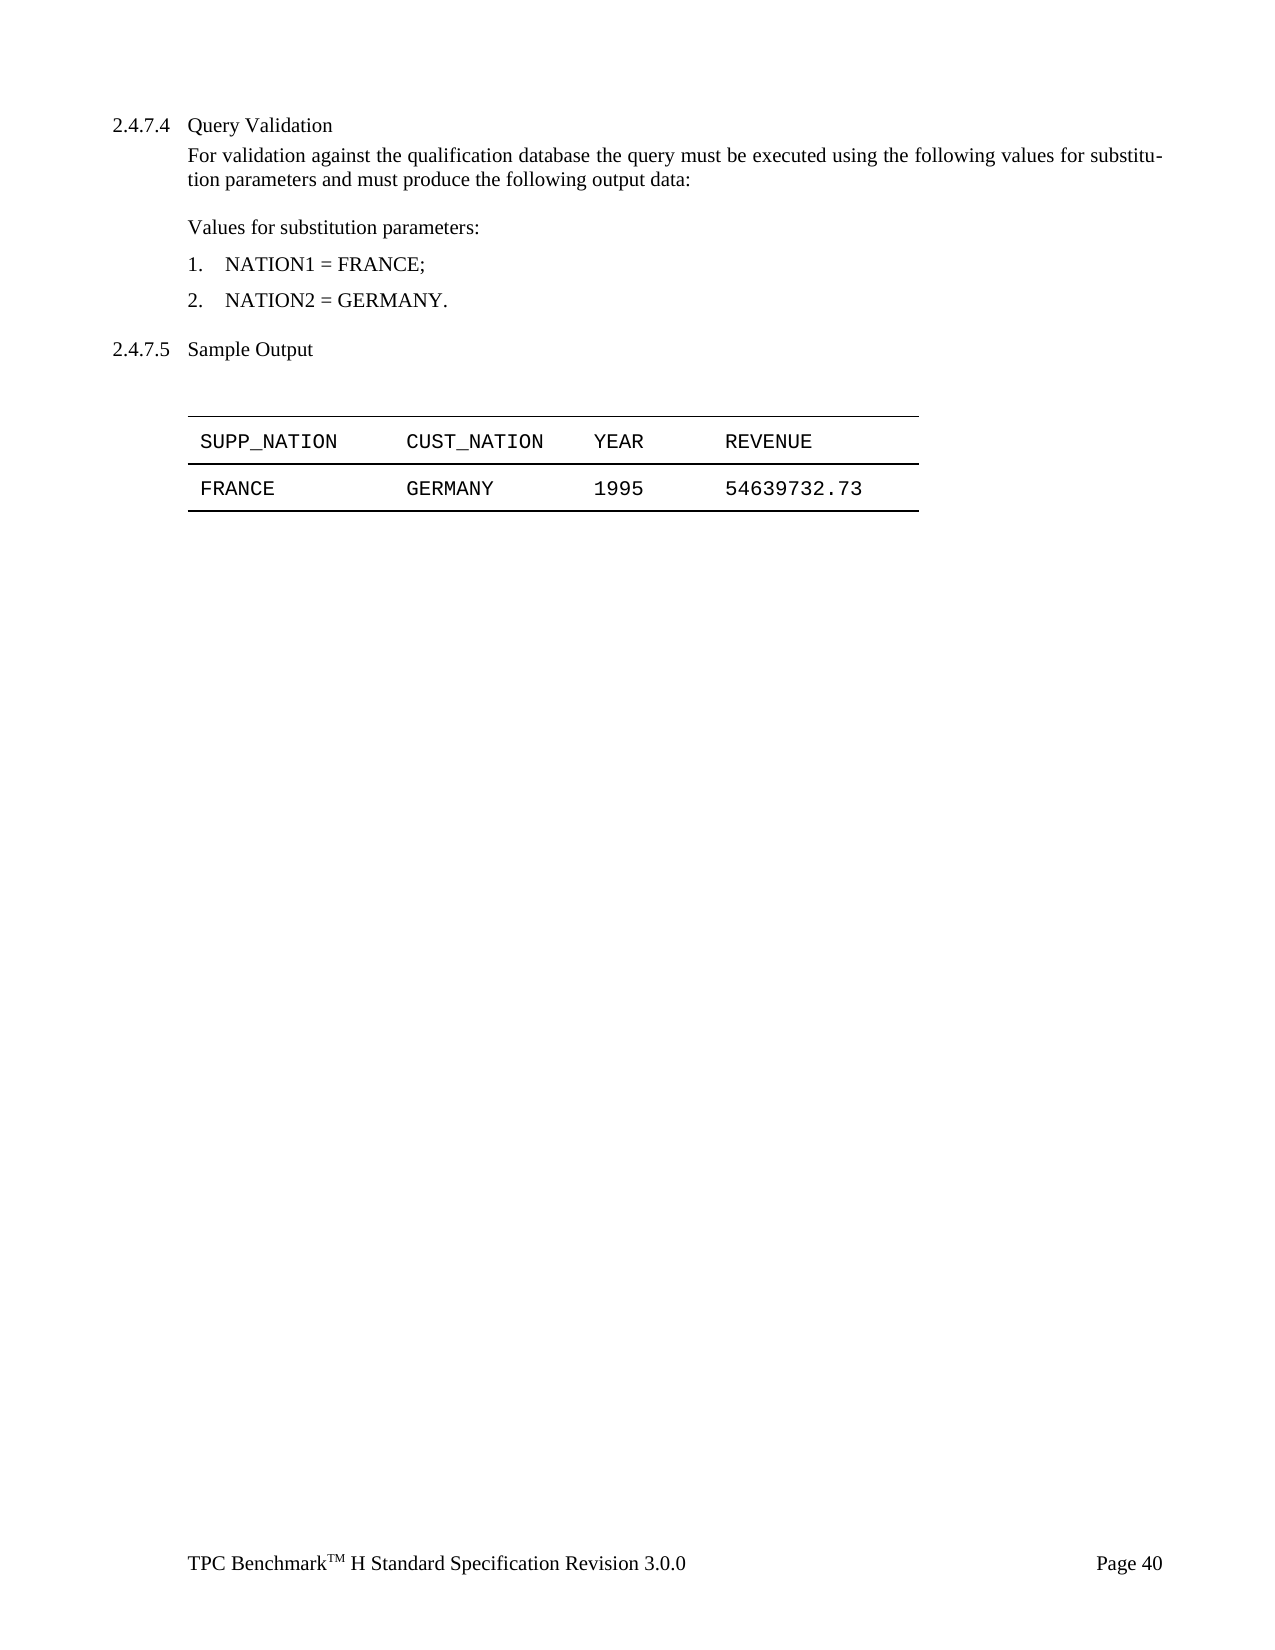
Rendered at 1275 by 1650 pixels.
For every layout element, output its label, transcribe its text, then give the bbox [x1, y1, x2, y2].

subtitle Query Validation [112, 112, 1162, 137]
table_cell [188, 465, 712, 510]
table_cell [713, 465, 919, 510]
text NATION2 = GERMANY. [187, 288, 1162, 312]
text For validation against the qualification database the query must be executed using the following values for substitution parameters and must produce the following output data: [187, 143, 1162, 191]
subtitle Sample Output [112, 337, 1162, 361]
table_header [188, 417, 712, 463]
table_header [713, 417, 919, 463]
text Values for substitution parameters: [187, 215, 1162, 239]
list NATION1 = FRANCE; [187, 252, 1162, 276]
